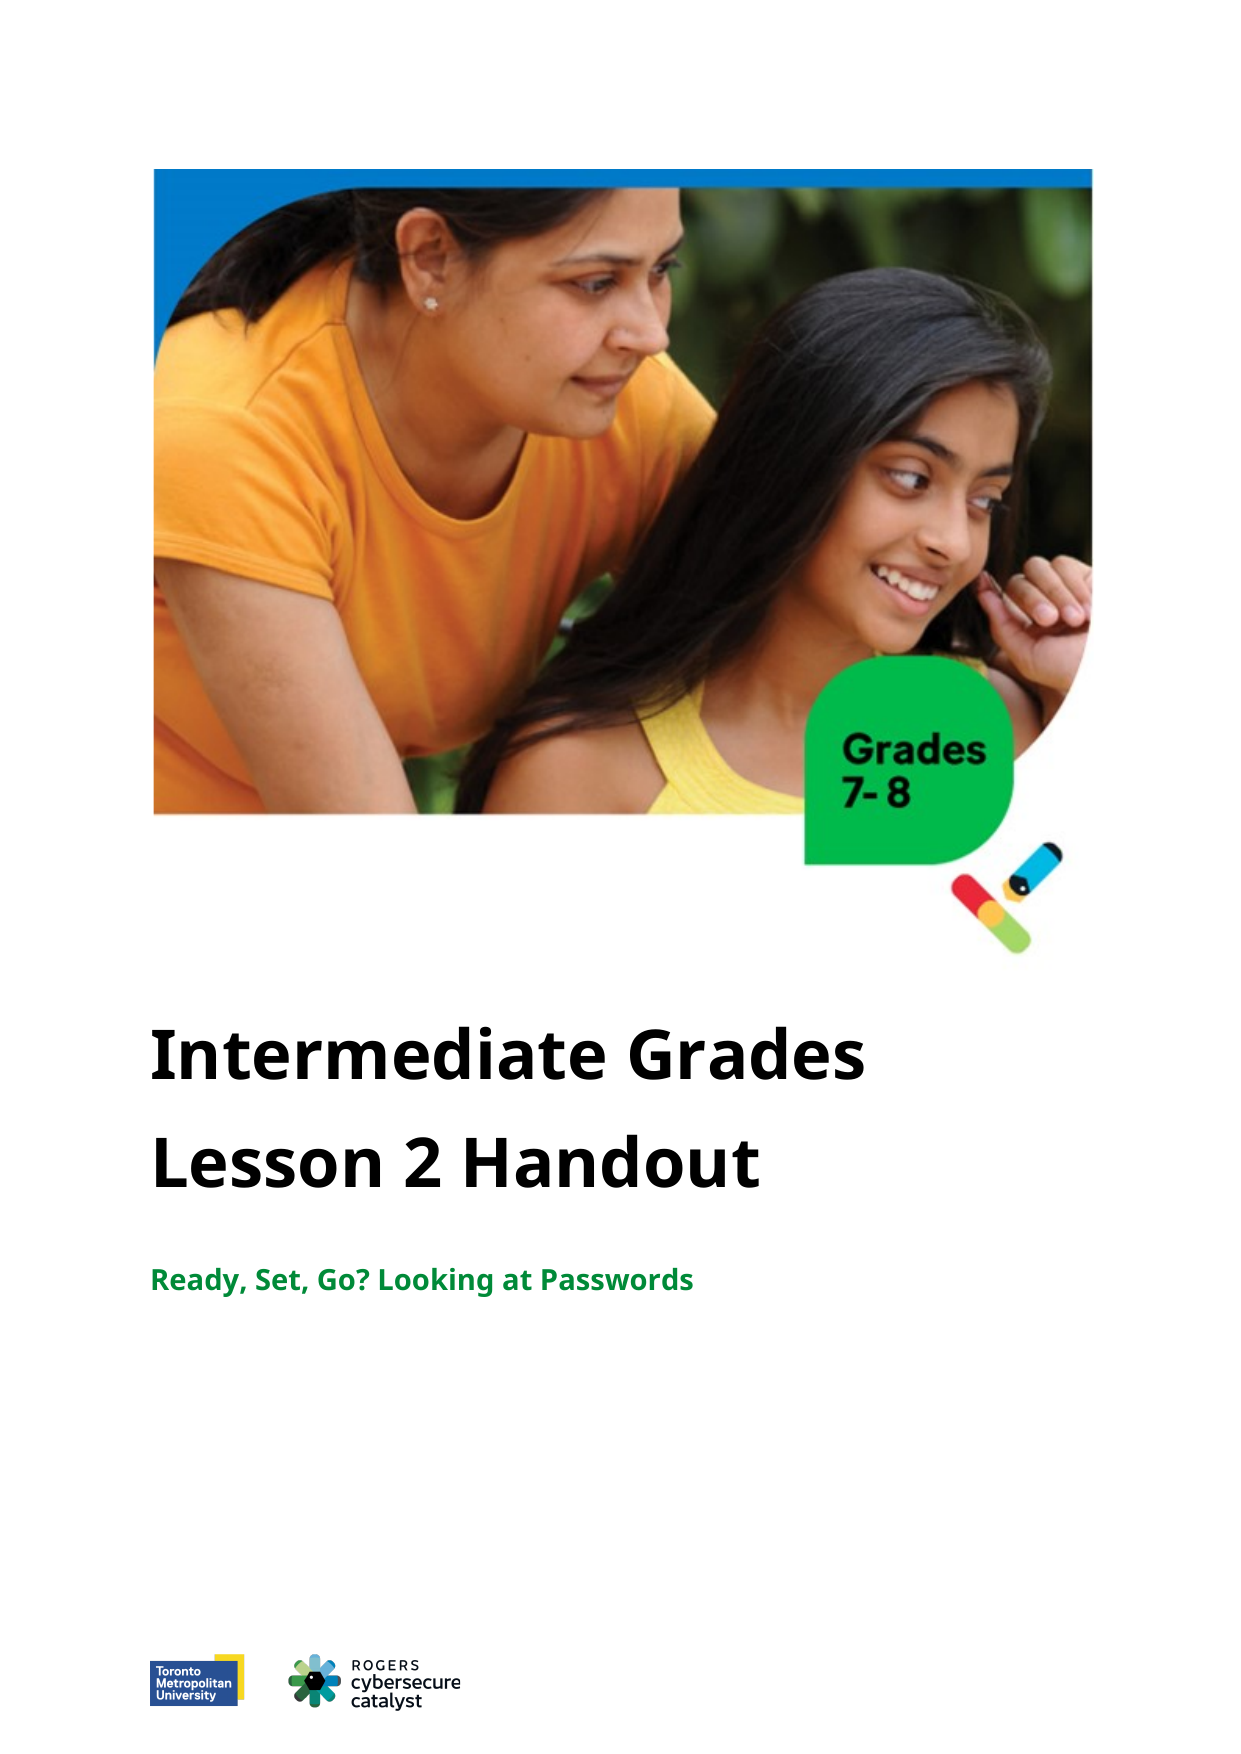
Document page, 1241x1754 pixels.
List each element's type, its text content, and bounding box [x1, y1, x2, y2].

picture [150, 1654, 461, 1711]
text Ready, Set, Go? Looking at Passwords [150, 1259, 1090, 1298]
picture [153, 169, 1094, 974]
text Lesson 2 Handout [150, 1114, 1090, 1207]
